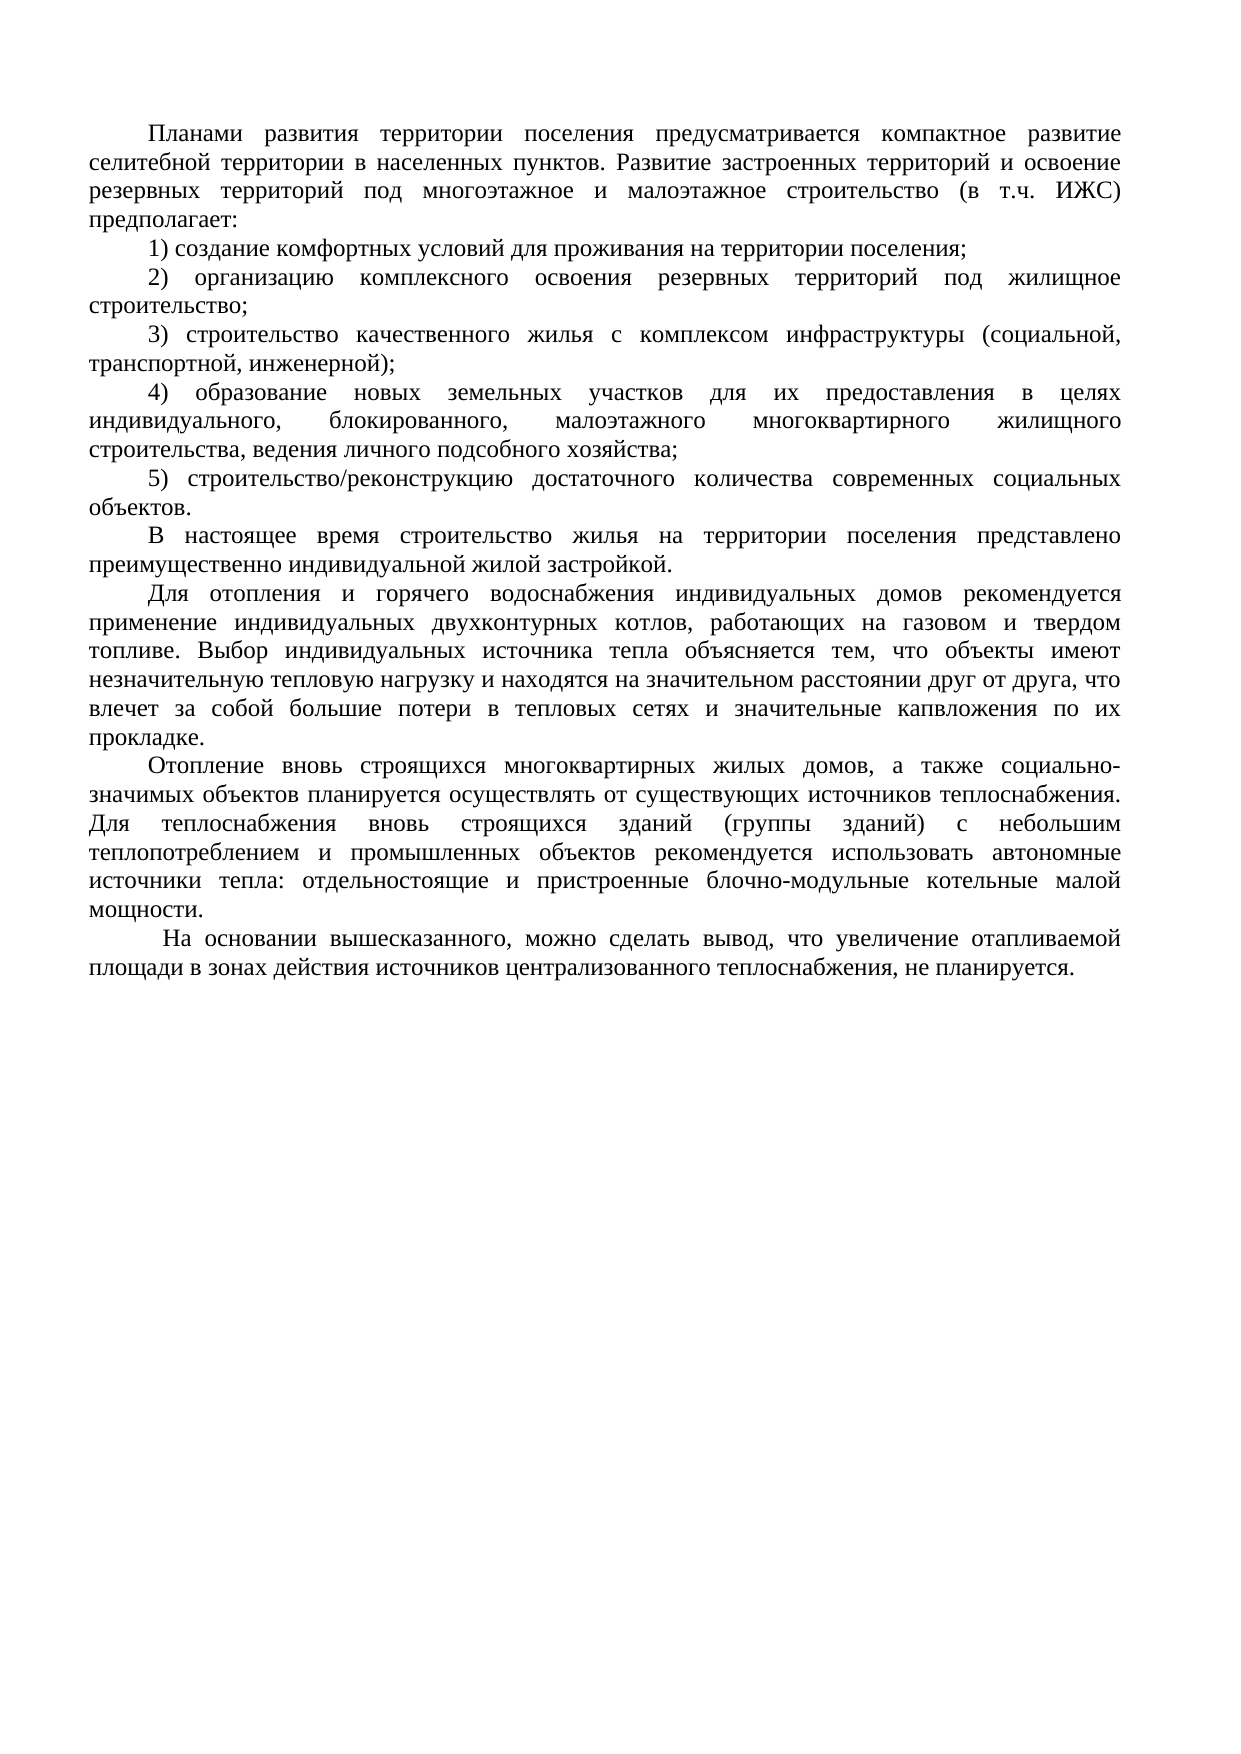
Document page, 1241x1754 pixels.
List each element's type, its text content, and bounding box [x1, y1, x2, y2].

text Отопление вновь строящихся многоквартирных жилых домов, а также социально-значимых объектов планируется осуществлять от существующих источников теплоснабжения. Для теплоснабжения вновь строящихся зданий (группы зданий) с небольшим теплопотреблением и промышленных объектов рекомендуется использовать автономные источники тепла: отдельностоящие и пристроенные блочно-модульные котельные малой мощности. [89, 751, 1122, 923]
text В настоящее время строительство жилья на территории поселения представлено преимущественно индивидуальной жилой застройкой. [89, 521, 1122, 578]
text 4) образование новых земельных участков для их предоставления в целях индивидуального, блокированного, малоэтажного многоквартирного жилищного строительства, ведения личного подсобного хозяйства; [89, 377, 1122, 463]
text На основании вышесказанного, можно сделать вывод, что увеличение отапливаемой площади в зонах действия источников централизованного теплоснабжения, не планируется. [89, 923, 1122, 981]
text Планами развития территории поселения предусматривается компактное развитие селитебной территории в населенных пунктов. Развитие застроенных территорий и освоение резервных территорий под многоэтажное и малоэтажное строительство (в т.ч. ИЖС) предполагает: [89, 118, 1122, 233]
text 3) строительство качественного жилья с комплексом инфраструктуры (социальной, транспортной, инженерной); [89, 319, 1122, 377]
text Для отопления и горячего водоснабжения индивидуальных домов рекомендуется применение индивидуальных двухконтурных котлов, работающих на газовом и твердом топливе. Выбор индивидуальных источника тепла объясняется тем, что объекты имеют незначительную тепловую нагрузку и находятся на значительном расстоянии друг от друга, что влечет за собой большие потери в тепловых сетях и значительные капвложения по их прокладке. [89, 578, 1122, 751]
text 5) строительство/реконструкцию достаточного количества современных социальных объектов. [89, 463, 1122, 521]
text 2) организацию комплексного освоения резервных территорий под жилищное строительство; [89, 262, 1122, 319]
text 1) создание комфортных условий для проживания на территории поселения; [89, 233, 1122, 262]
